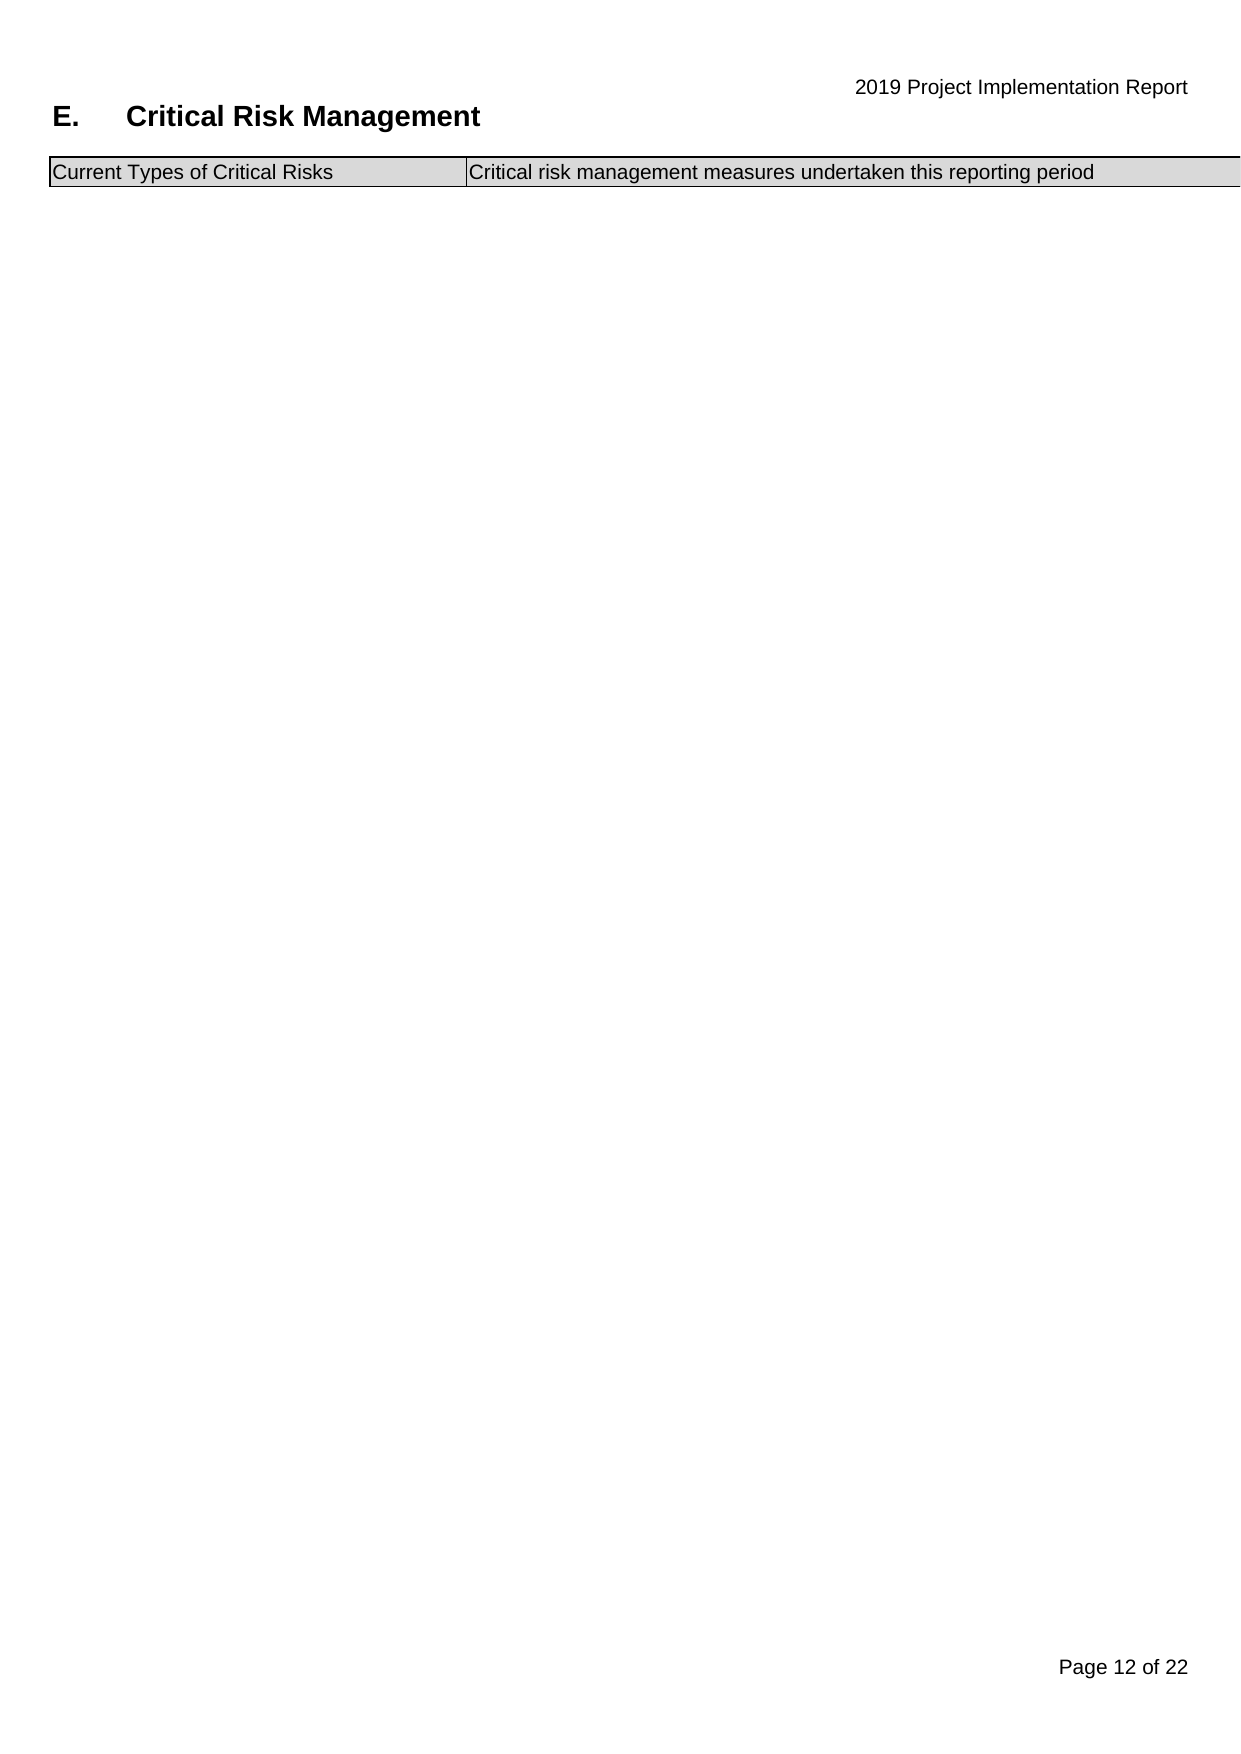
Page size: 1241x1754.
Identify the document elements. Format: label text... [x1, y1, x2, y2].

table_header Critical risk management measures undertaken this reporting period [467, 158, 1240, 186]
subtitle Critical Risk Management [52, 99, 1188, 132]
table_header Current Types of Critical Risks [51, 158, 466, 186]
